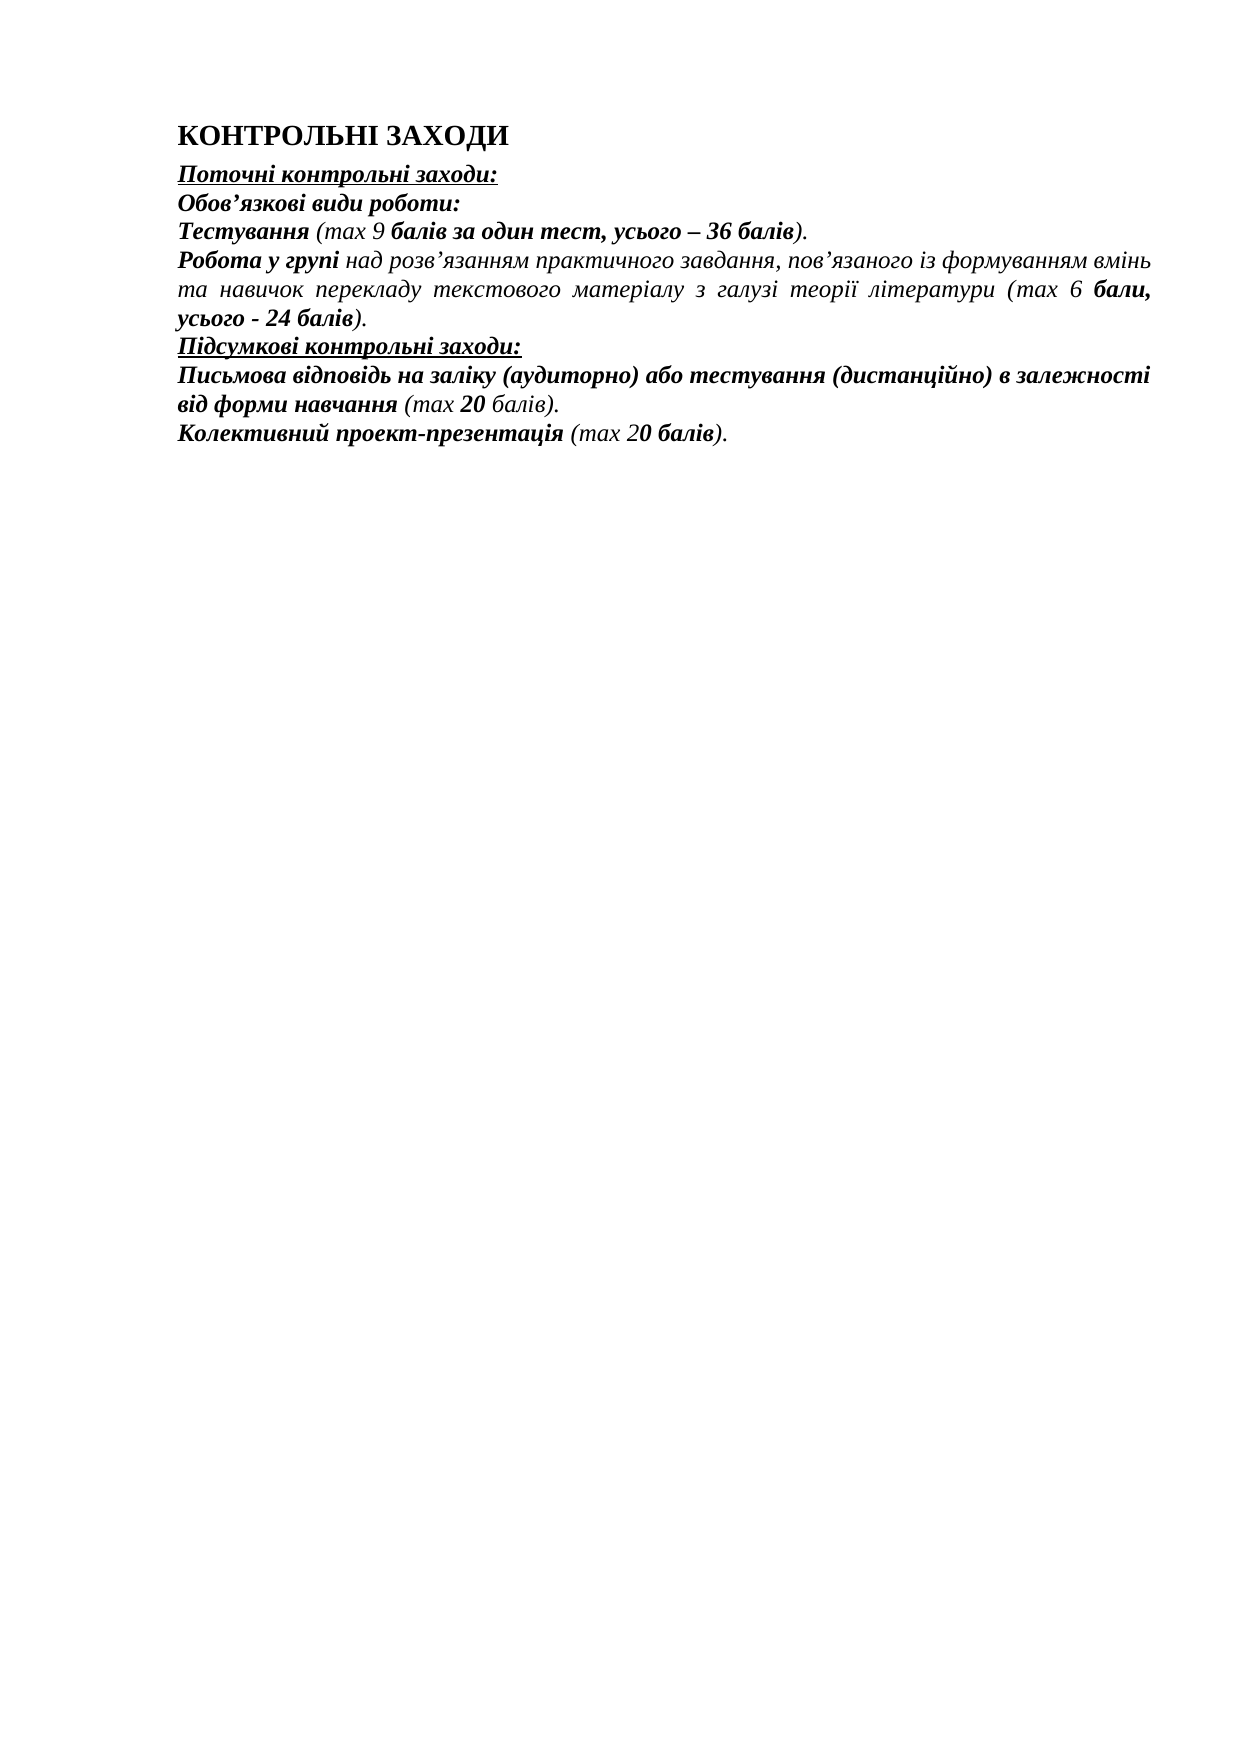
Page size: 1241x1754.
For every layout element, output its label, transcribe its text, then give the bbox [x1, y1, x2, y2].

text Обов’язкові види роботи: [177, 188, 1152, 216]
text Тестування (max 9 балів за один тест, усього – 36 балів). [177, 216, 1152, 245]
text Підсумкові контрольні заходи: [177, 331, 1152, 360]
text Колективний проект-презентація (max 20 балів). [177, 418, 1152, 446]
text Поточні контрольні заходи: [177, 159, 1152, 188]
text Робота у групі над розв’язанням практичного завдання, пов’язаного із формуванням вмінь та навичок перекладу текстового матеріалу з галузі теорії літератури (max 6 бали, усього - 24 балів). [177, 245, 1152, 331]
text Письмова відповідь на заліку (аудиторно) або тестування (дистанційно) в залежності від форми навчання (max 20 балів). [177, 360, 1152, 418]
text КОНТРОЛЬНІ ЗАХОДИ [177, 118, 1152, 152]
